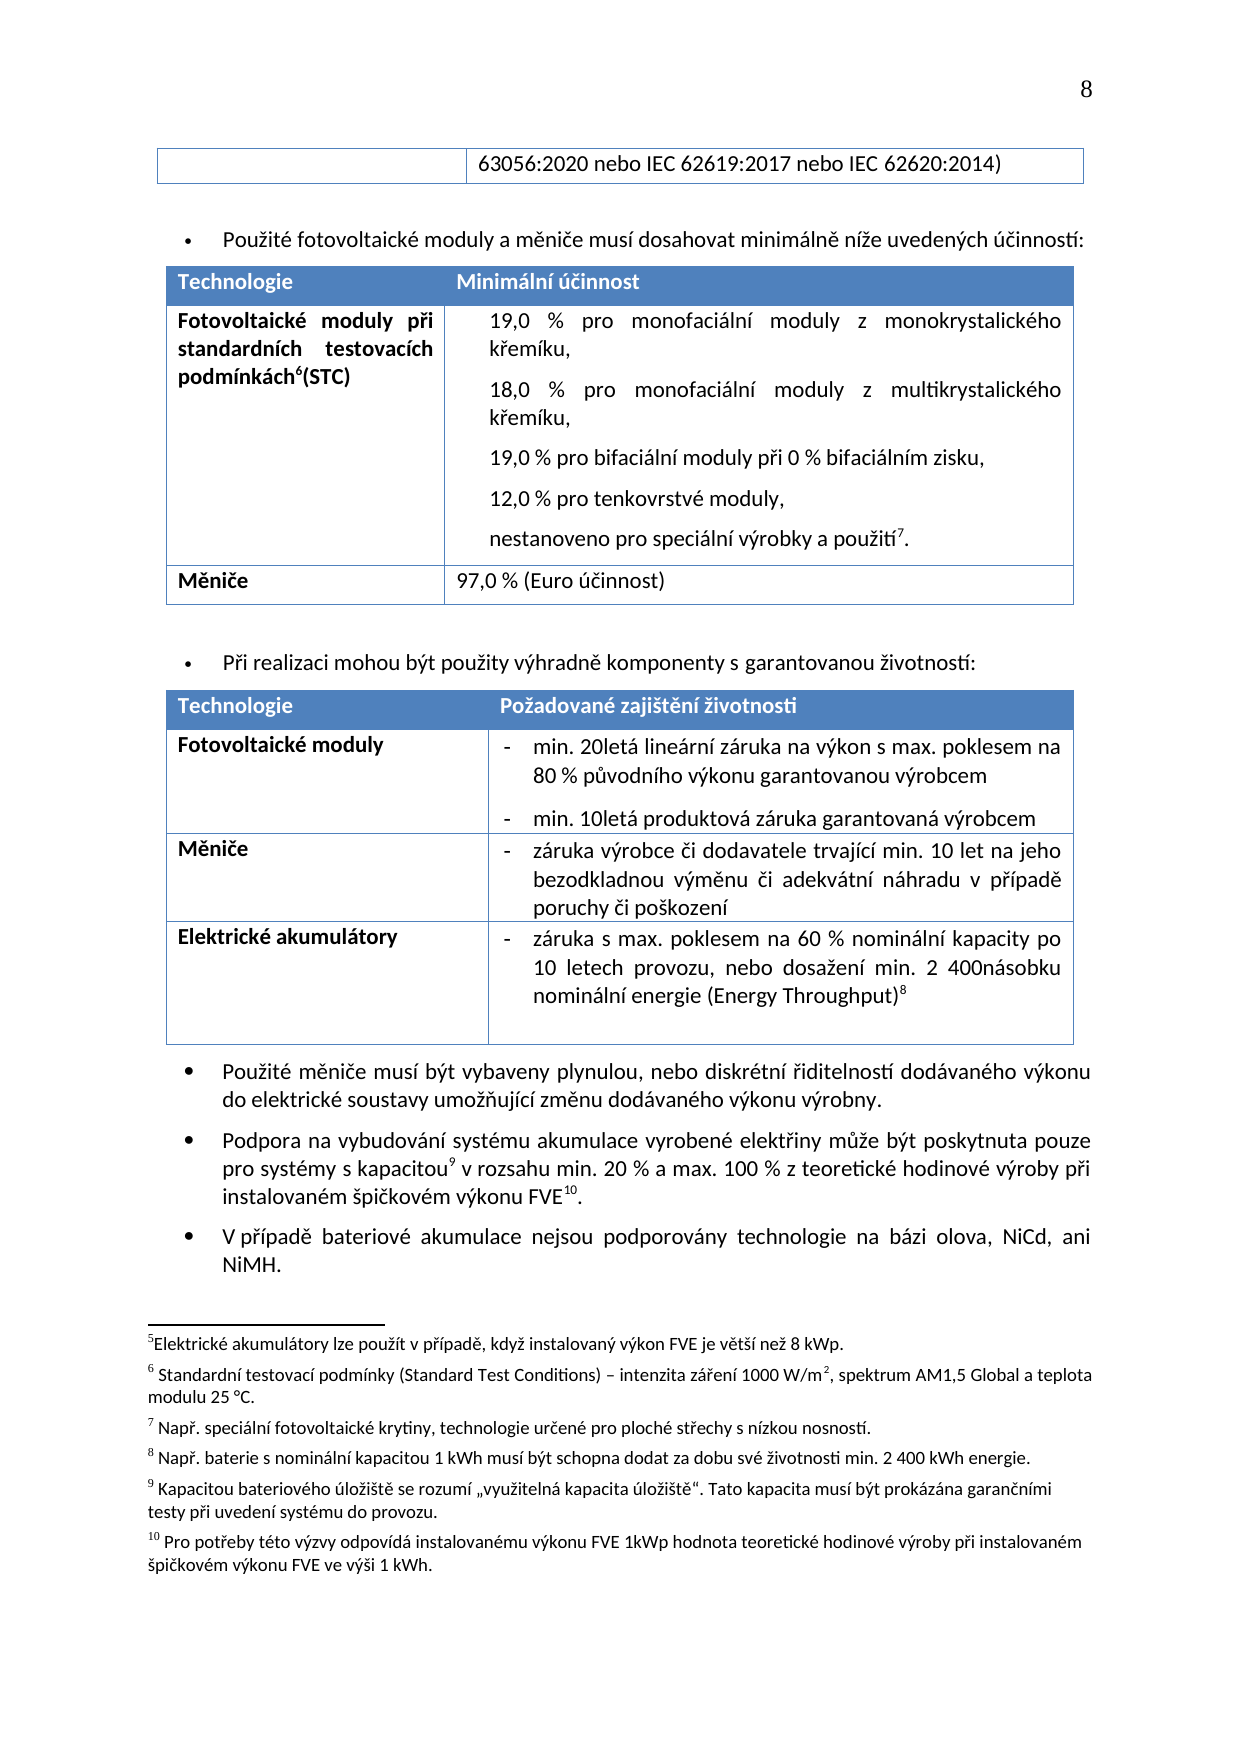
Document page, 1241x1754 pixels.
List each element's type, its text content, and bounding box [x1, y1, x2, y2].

table_header Technologie [167, 267, 444, 305]
list Použité fotovoltaické moduly a měniče musí dosahovat minimálně níže uvedených účinností: [185, 225, 1093, 253]
table_header Technologie [167, 691, 488, 729]
table_cell min. 20letá lineární záruka na výkon s max. poklesem na 80 % původního výkonu garantovanou výrobcem min. 10letá produktová záruka garantovaná výrobcem [489, 730, 1073, 833]
table_cell Měniče [167, 566, 444, 604]
list V případě bateriové akumulace nejsou podporovány technologie na bázi olova, NiCd, ani NiMH. [185, 1222, 1093, 1278]
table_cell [467, 149, 1083, 183]
list Podpora na vybudování systému akumulace vyrobené elektřiny může být poskytnuta pouze pro systémy s kapacitou v rozsahu min. 20 % a max. 100 % z teoretické hodinové výroby při instalovaném špičkovém výkonu FVE. [185, 1126, 1093, 1210]
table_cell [158, 149, 466, 183]
table_cell 19,0 % pro monofaciální moduly z monokrystalického křemíku, 18,0 % pro monofaciální moduly z multikrystalického křemíku, 19,0 % pro bifaciální moduly při 0 % bifaciálním zisku, 12,0 % pro tenkovrstvé moduly, nestanoveno pro speciální výrobky a použití. [445, 306, 1073, 565]
table_cell záruka s max. poklesem na 60 % nominální kapacity po 10 letech provozu, nebo dosažení min. 2 400násobku nominální energie (Energy Throughput) [489, 922, 1073, 1044]
table_header Požadované zajištění životnosti [489, 691, 1073, 729]
list Použité měniče musí být vybaveny plynulou, nebo diskrétní řiditelností dodávaného výkonu do elektrické soustavy umožňující změnu dodávaného výkonu výrobny. [185, 1057, 1093, 1113]
table_cell záruka výrobce či dodavatele trvající min. 10 let na jeho bezodkladnou výměnu či adekvátní náhradu v případě poruchy či poškození [489, 834, 1073, 921]
table_cell Elektrické akumulátory [167, 922, 488, 1044]
table_cell Fotovoltaické moduly při standardních testovacích podmínkách(STC) [167, 306, 444, 565]
table_cell Fotovoltaické moduly [167, 730, 488, 833]
list Při realizaci mohou být použity výhradně komponenty s garantovanou životností: [185, 648, 1093, 677]
table_header Minimální účinnost [445, 267, 1073, 305]
table_cell Měniče [167, 834, 488, 921]
table_cell 97,0 % (Euro účinnost) [445, 566, 1073, 604]
